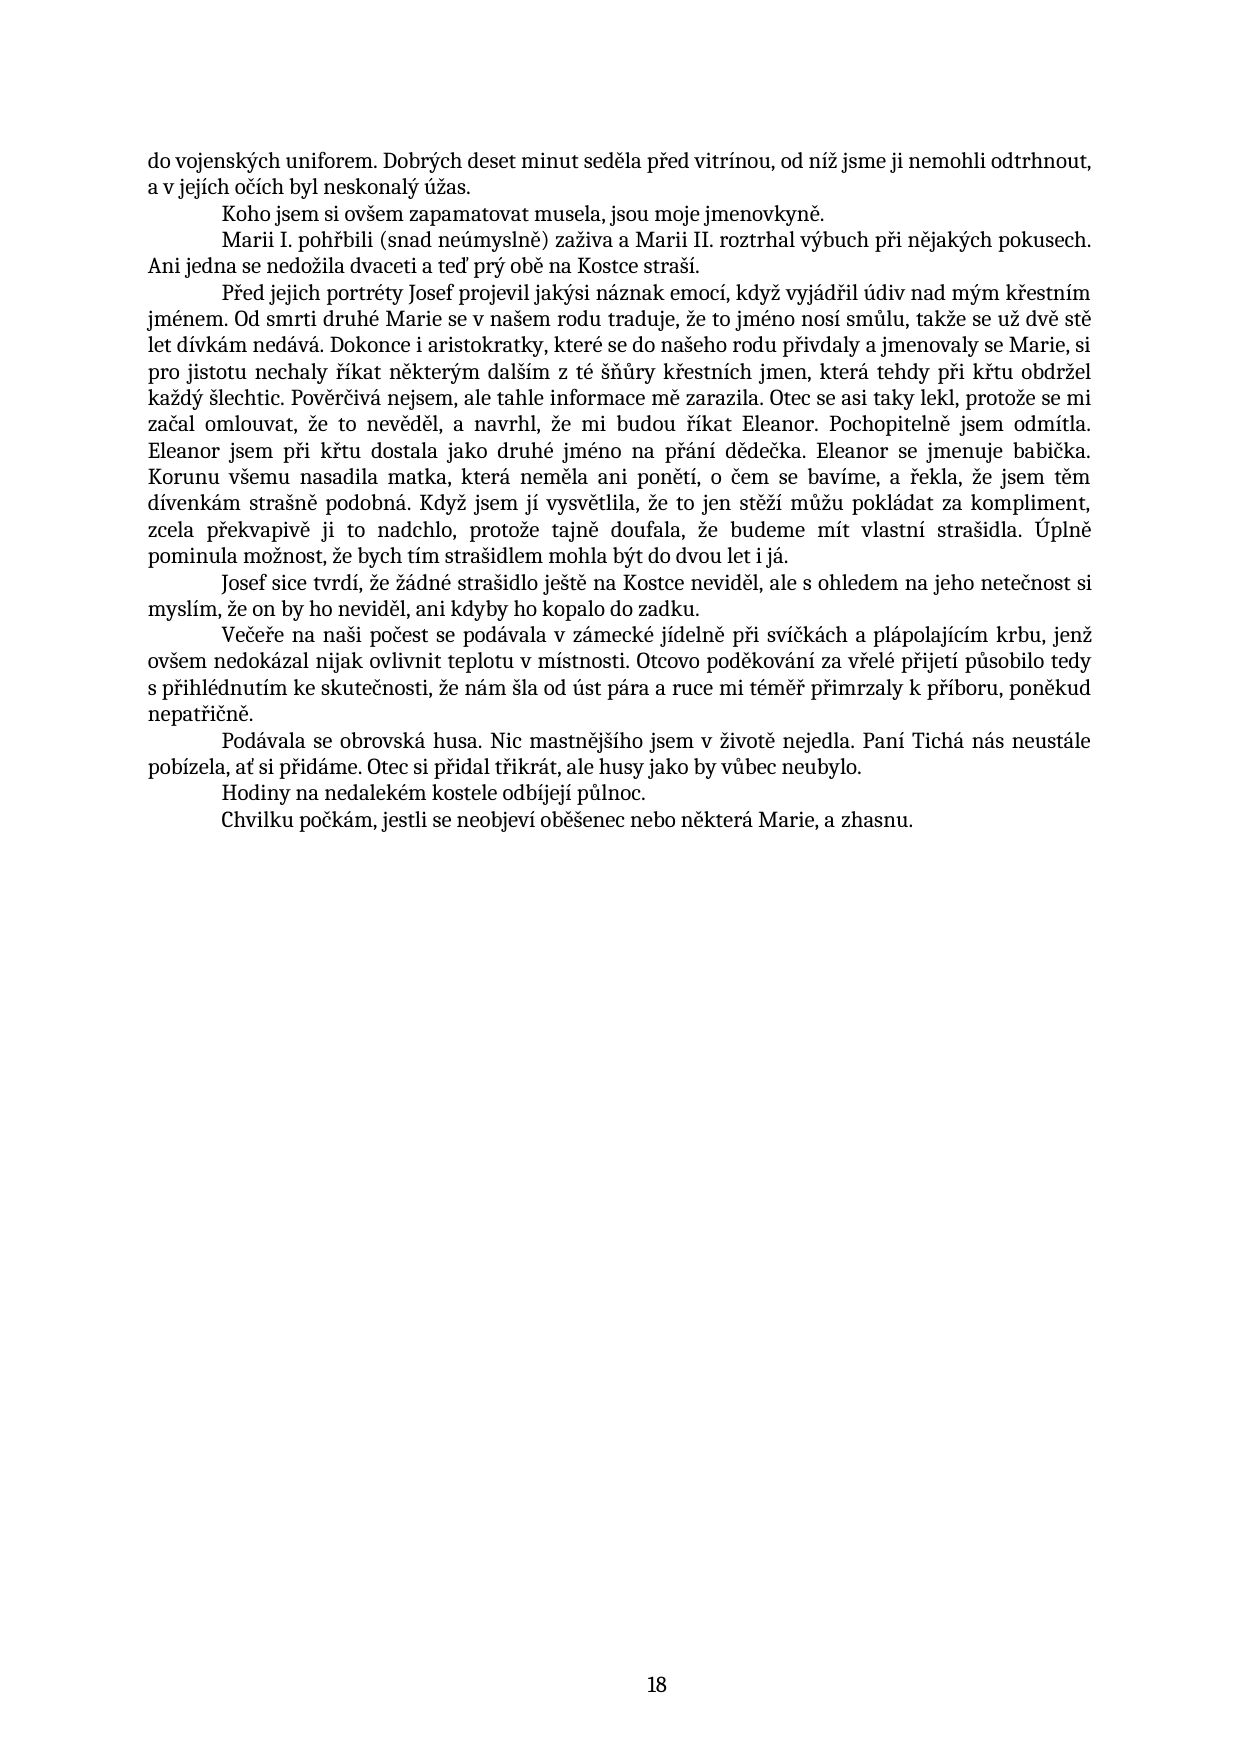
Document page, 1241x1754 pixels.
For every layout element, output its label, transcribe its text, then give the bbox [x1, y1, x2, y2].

text Josef sice tvrdí, že žádné strašidlo ještě na Kostce neviděl, ale s ohledem na jeho netečnost si myslím, že on by ho neviděl, ani kdyby ho kopalo do zadku. [148, 569, 1093, 622]
text Koho jsem si ovšem zapamatovat musela, jsou moje jmenovkyně. [148, 200, 1093, 227]
text Večeře na naši počest se podávala v zámecké jídelně při svíčkách a plápolajícím krbu, jenž ovšem nedokázal nijak ovlivnit teplotu v místnosti. Otcovo poděkování za vřelé přijetí působilo tedy s přihlédnutím ke skutečnosti, že nám šla od úst pára a ruce mi téměř přimrzaly k příboru, poněkud nepatřičně. [148, 622, 1093, 727]
text Chvilku počkám, jestli se neobjeví oběšenec nebo některá Marie, a zhasnu. [148, 806, 1093, 833]
text Marii I. pohřbili (snad neúmyslně) zaživa a Marii II. roztrhal výbuch při nějakých pokusech. Ani jedna se nedožila dvaceti a teď prý obě na Kostce straší. [148, 227, 1093, 279]
text Hodiny na nedalekém kostele odbíjejí půlnoc. [148, 780, 1093, 806]
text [148, 148, 1093, 200]
text Před jejich portréty Josef projevil jakýsi náznak emocí, když vyjádřil údiv nad mým křestním jménem. Od smrti druhé Marie se v našem rodu traduje, že to jméno nosí smůlu, takže se už dvě stě let dívkám nedává. Dokonce i aristokratky, které se do našeho rodu přivdaly a jmenovaly se Marie, si pro jistotu nechaly říkat některým dalším z té šňůry křestních jmen, která tehdy při křtu obdržel každý šlechtic. Pověrčivá nejsem, ale tahle informace mě zarazila. Otec se asi taky lekl, protože se mi začal omlouvat, že to nevěděl, a navrhl, že mi budou říkat Eleanor. Pochopitelně jsem odmítla. Eleanor jsem při křtu dostala jako druhé jméno na přání dědečka. Eleanor se jmenuje babička. Korunu všemu nasadila matka, která neměla ani ponětí, o čem se bavíme, a řekla, že jsem těm dívenkám strašně podobná. Když jsem jí vysvětlila, že to jen stěží můžu pokládat za kompliment, zcela překvapivě ji to nadchlo, protože tajně doufala, že budeme mít vlastní strašidla. Úplně pominula možnost, že bych tím strašidlem mohla být do dvou let i já. [148, 279, 1093, 569]
text Podávala se obrovská husa. Nic mastnějšího jsem v životě nejedla. Paní Tichá nás neustále pobízela, ať si přidáme. Otec si přidal třikrát, ale husy jako by vůbec neubylo. [148, 727, 1093, 780]
